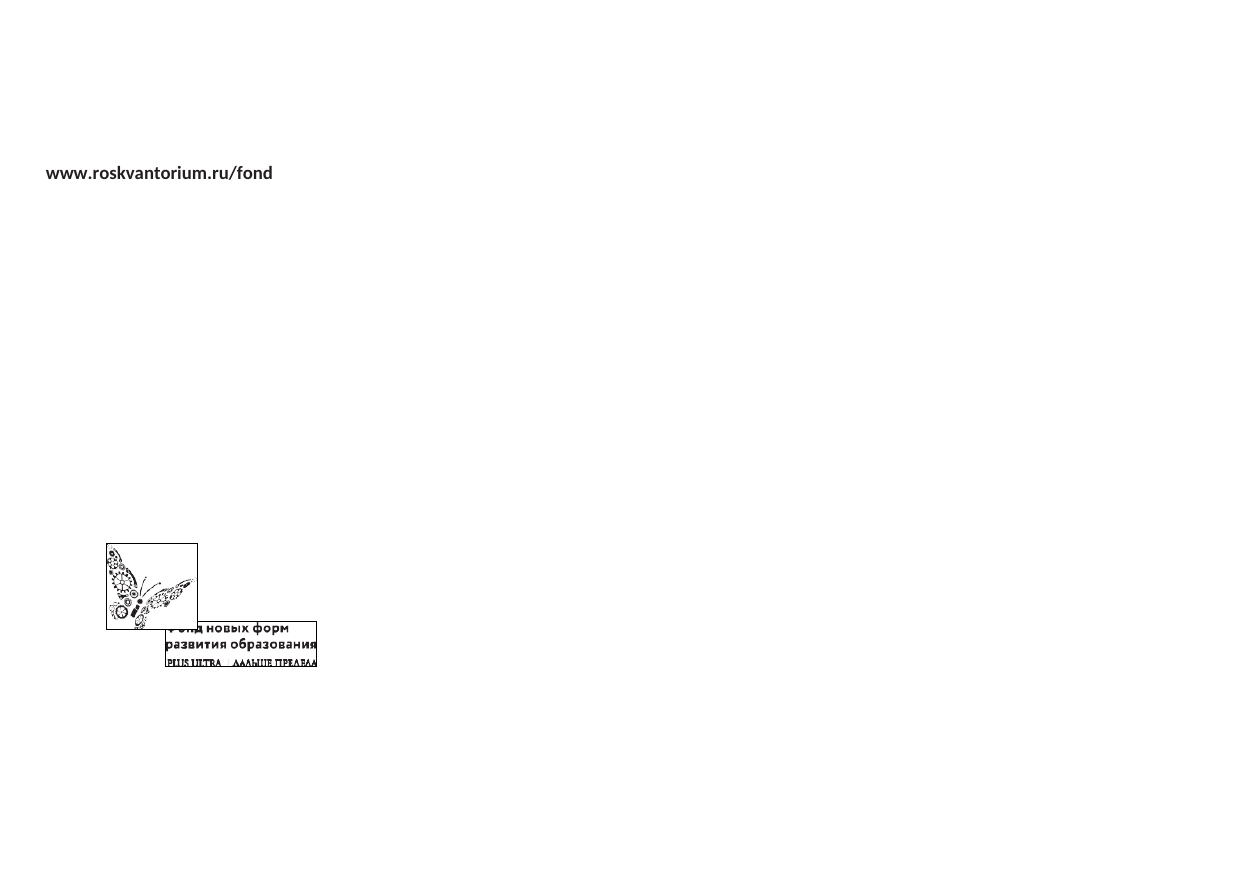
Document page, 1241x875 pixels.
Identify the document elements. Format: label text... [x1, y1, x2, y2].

picture [166, 622, 316, 666]
text www.roskvantorium.ru/fond [46, 161, 1126, 184]
picture [107, 544, 197, 629]
